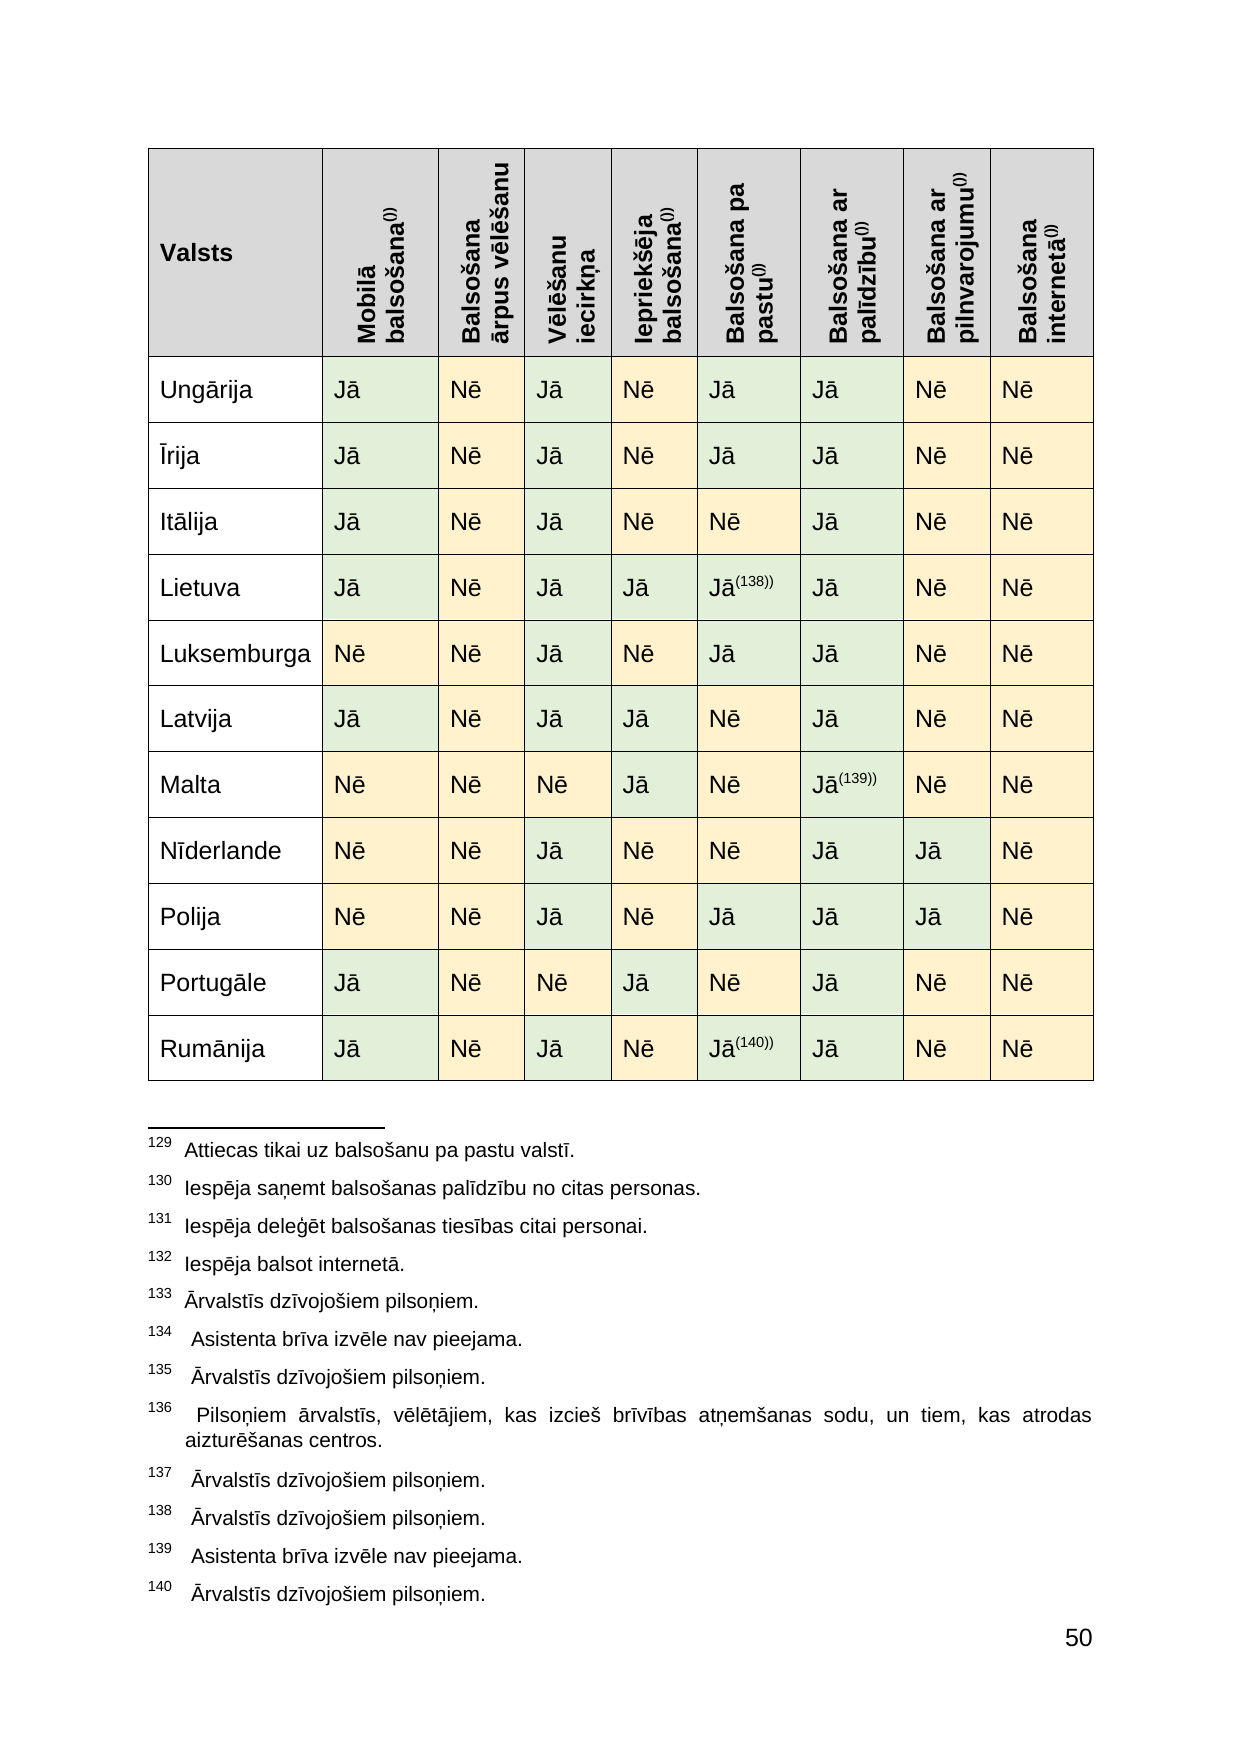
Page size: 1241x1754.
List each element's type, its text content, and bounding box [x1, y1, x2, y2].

table_cell Nē [991, 686, 1093, 751]
table_cell Jā [612, 950, 697, 1014]
table_cell Jā [323, 1016, 438, 1080]
table_cell Nē [991, 818, 1093, 883]
table_cell Jā [323, 489, 438, 554]
table_cell Nē [991, 950, 1093, 1014]
table_cell Nē [323, 752, 438, 817]
table_cell Nē [904, 621, 990, 685]
table_cell Nē [991, 884, 1093, 949]
table_cell Nē [698, 950, 800, 1014]
table_cell Nē [439, 621, 524, 685]
table_cell Nē [991, 1016, 1093, 1080]
table_cell Rumānija [149, 1016, 322, 1080]
table_cell Portugāle [149, 950, 322, 1014]
table_cell Nē [323, 884, 438, 949]
table_cell Jā [323, 686, 438, 751]
table_cell Nē [904, 555, 990, 619]
table_cell Polija [149, 884, 322, 949]
table_cell Nē [612, 884, 697, 949]
table_header Mobilā balsošana()) [323, 149, 438, 356]
table_header Balsošana internetā()) [991, 149, 1093, 356]
table_cell Nē [612, 357, 697, 422]
table_cell Jā [323, 423, 438, 488]
table_cell Nē [698, 686, 800, 751]
table_cell Jā [904, 884, 990, 949]
table_cell Nē [525, 950, 611, 1014]
table_cell Nē [904, 1016, 990, 1080]
table_cell Jā [612, 686, 697, 751]
table_cell Malta [149, 752, 322, 817]
table_cell Luksemburga [149, 621, 322, 685]
table_cell Lietuva [149, 555, 322, 619]
table_cell Nē [439, 1016, 524, 1080]
table_header Iepriekšēja balsošana()) [612, 149, 697, 356]
table_cell Nē [991, 489, 1093, 554]
table_cell Jā [801, 357, 903, 422]
table_cell Jā [801, 884, 903, 949]
table_cell Jā [323, 357, 438, 422]
table_cell Nē [612, 818, 697, 883]
table_cell Jā [801, 423, 903, 488]
table_cell Nē [323, 818, 438, 883]
table_header Vēlēšanu iecirkņa izvēle()) [525, 149, 611, 356]
table_cell Ungārija [149, 357, 322, 422]
table_cell Jā [801, 489, 903, 554]
table_cell Nē [698, 752, 800, 817]
table_cell Jā [698, 621, 800, 685]
table_cell Nē [904, 752, 990, 817]
table_cell Nē [904, 686, 990, 751]
table_cell Jā [612, 555, 697, 619]
table_cell Nē [991, 621, 1093, 685]
table_cell Jā [801, 686, 903, 751]
table_cell Nē [612, 489, 697, 554]
table_cell Nē [698, 818, 800, 883]
table_cell Jā [801, 555, 903, 619]
table_cell Nē [991, 752, 1093, 817]
table_cell Nē [612, 621, 697, 685]
table_cell Nē [439, 752, 524, 817]
table_cell Nē [439, 818, 524, 883]
table_header Balsošana pa pastu()) [698, 149, 800, 356]
table_cell Nē [991, 423, 1093, 488]
table_cell Nē [612, 423, 697, 488]
table_cell Jā [525, 818, 611, 883]
table_header Valsts [149, 149, 322, 356]
table_cell Nē [439, 489, 524, 554]
table_cell Jā()) [698, 555, 800, 619]
table_cell Nē [612, 1016, 697, 1080]
table_cell Jā [525, 621, 611, 685]
table_cell Itālija [149, 489, 322, 554]
table_cell Nē [323, 621, 438, 685]
table_cell Jā [698, 423, 800, 488]
table_cell Nē [525, 752, 611, 817]
table_cell Nē [904, 423, 990, 488]
table_cell Nē [439, 555, 524, 619]
table_cell Nē [439, 686, 524, 751]
table_cell Jā()) [698, 1016, 800, 1080]
table_cell Nē [439, 884, 524, 949]
table_cell Jā [525, 686, 611, 751]
table_cell Nē [698, 489, 800, 554]
table_cell Jā [525, 489, 611, 554]
table_cell Īrija [149, 423, 322, 488]
table_cell Jā [801, 950, 903, 1014]
table_header Balsošana ārpus vēlēšanu iecirkņa ēkas()) [439, 149, 524, 356]
table_cell Jā [612, 752, 697, 817]
table_cell Jā [525, 423, 611, 488]
table_cell Nē [991, 357, 1093, 422]
table_cell Jā [801, 818, 903, 883]
table_cell Jā [801, 621, 903, 685]
table_cell Nē [439, 357, 524, 422]
table_header Balsošana ar pilnvarojumu()) [904, 149, 990, 356]
table_cell Jā [323, 950, 438, 1014]
table_cell Jā [525, 1016, 611, 1080]
table_cell Jā [904, 818, 990, 883]
table_header Balsošana ar palīdzību()) [801, 149, 903, 356]
table_cell Jā [698, 357, 800, 422]
table_cell Nē [904, 357, 990, 422]
table_cell Nē [439, 423, 524, 488]
table_cell Jā [698, 884, 800, 949]
table_cell Nīderlande [149, 818, 322, 883]
table_cell Nē [439, 950, 524, 1014]
table_cell Nē [904, 489, 990, 554]
table_cell Jā [801, 1016, 903, 1080]
table_cell Jā [323, 555, 438, 619]
table_cell Latvija [149, 686, 322, 751]
table_cell Jā()) [801, 752, 903, 817]
table_cell Jā [525, 555, 611, 619]
table_cell Jā [525, 884, 611, 949]
table_cell Nē [991, 555, 1093, 619]
table_cell Jā [525, 357, 611, 422]
table_cell Nē [904, 950, 990, 1014]
